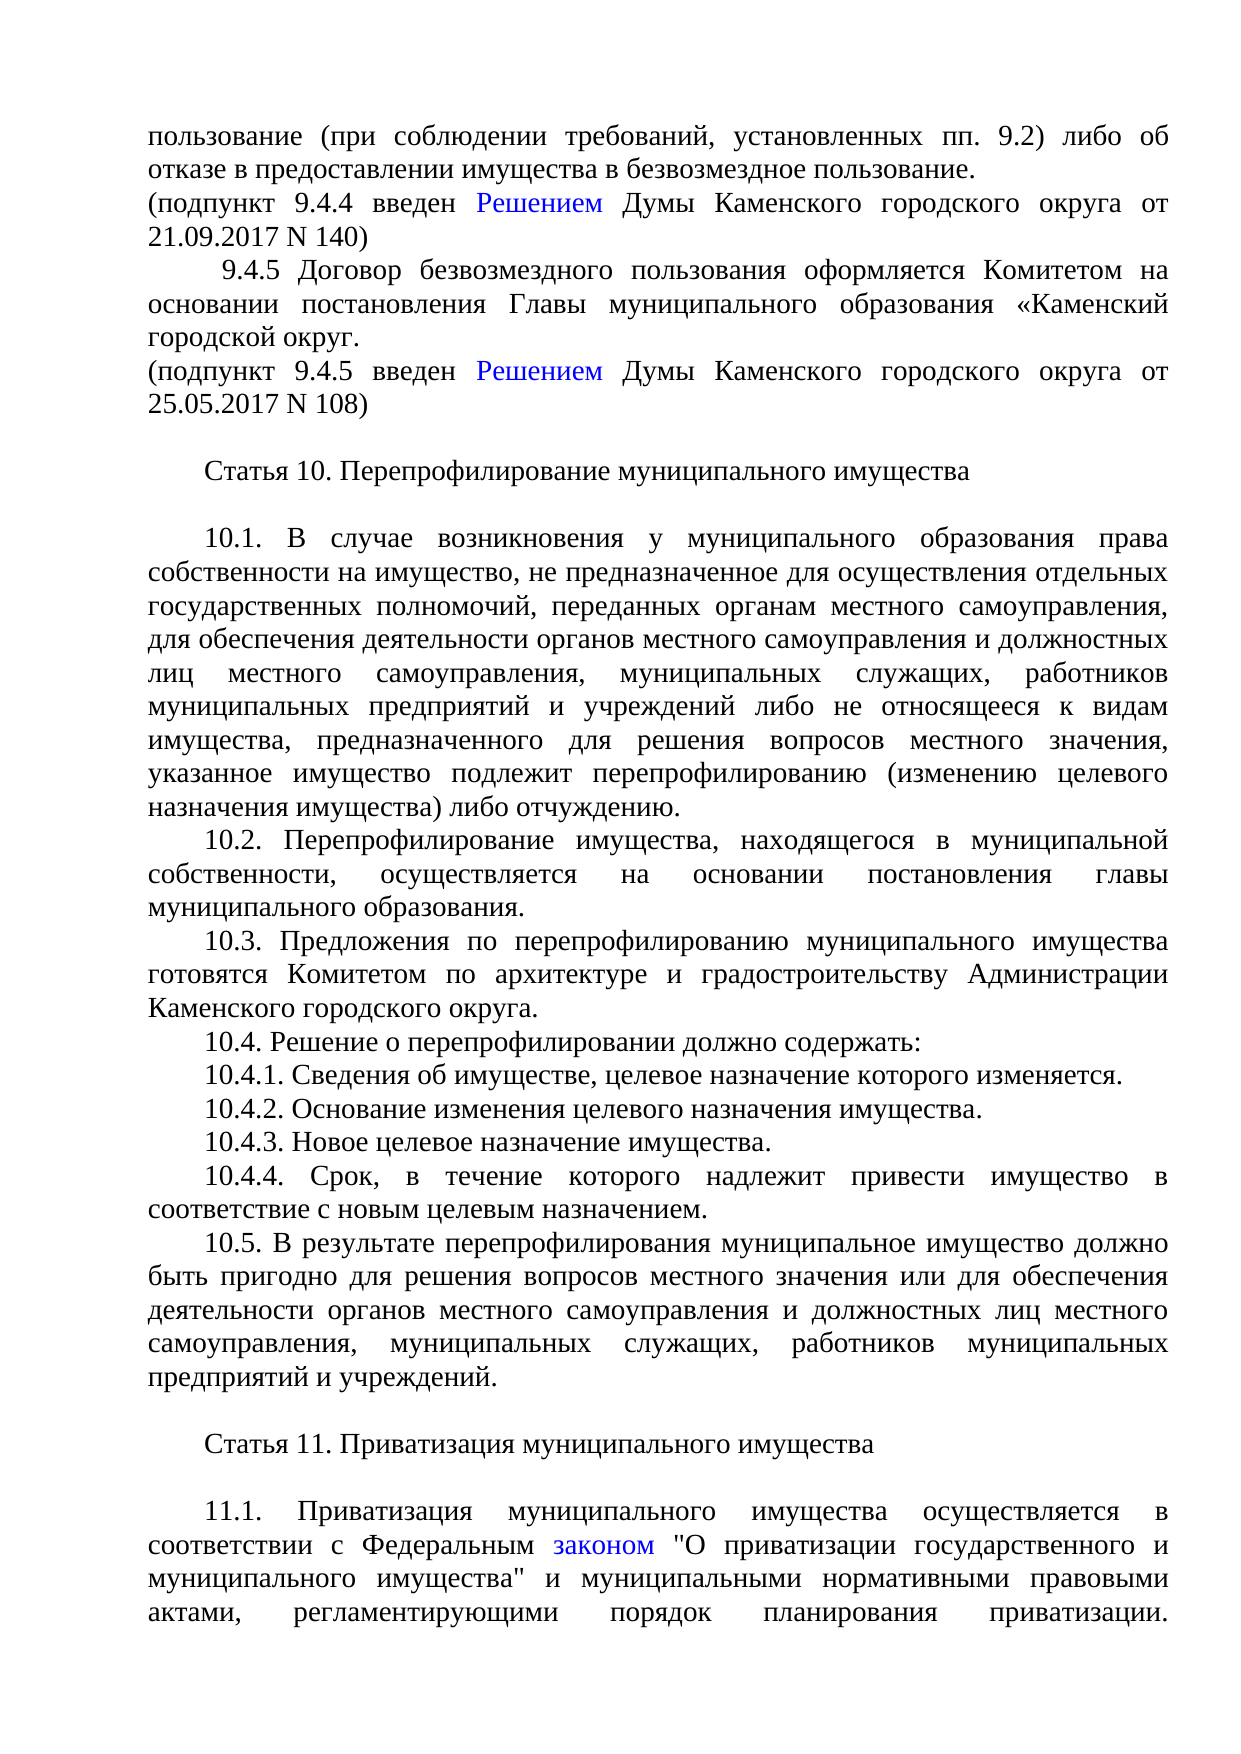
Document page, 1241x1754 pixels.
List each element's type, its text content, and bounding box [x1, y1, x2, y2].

text 10.3. Предложения по перепрофилированию муниципального имущества готовятся Комитетом по архитектуре и градостроительству Администрации Каменского городского округа. [148, 923, 1169, 1024]
text 10.4. Решение о перепрофилировании должно содержать: [148, 1024, 1169, 1057]
text 10.4.1. Сведения об имуществе, целевое назначение которого изменяется. [148, 1057, 1169, 1091]
text (подпункт 9.4.5 введен Решением Думы Каменского городского округа от 25.05.2017 N 108) [148, 353, 1169, 420]
text Статья 11. Приватизация муниципального имущества [148, 1426, 1169, 1460]
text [148, 1493, 1169, 1627]
text 10.2. Перепрофилирование имущества, находящегося в муниципальной собственности, осуществляется на основании постановления главы муниципального образования. [148, 822, 1169, 923]
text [148, 118, 1169, 185]
text 10.4.4. Срок, в течение которого надлежит привести имущество в соответствие с новым целевым назначением. [148, 1158, 1169, 1225]
text 10.5. В результате перепрофилирования муниципальное имущество должно быть пригодно для решения вопросов местного значения или для обеспечения деятельности органов местного самоуправления и должностных лиц местного самоуправления, муниципальных служащих, работников муниципальных предприятий и учреждений. [148, 1225, 1169, 1393]
text 10.4.3. Новое целевое назначение имущества. [148, 1124, 1169, 1158]
text (подпункт 9.4.4 введен Решением Думы Каменского городского округа от 21.09.2017 N 140) [148, 185, 1169, 252]
text 9.4.5 Договор безвозмездного пользования оформляется Комитетом на основании постановления Главы муниципального образования «Каменский городской округ. [148, 252, 1169, 353]
text Статья 10. Перепрофилирование муниципального имущества [148, 453, 1169, 487]
text 10.4.2. Основание изменения целевого назначения имущества. [148, 1091, 1169, 1124]
text 10.1. В случае возникновения у муниципального образования права собственности на имущество, не предназначенное для осуществления отдельных государственных полномочий, переданных органам местного самоуправления, для обеспечения деятельности органов местного самоуправления и должностных лиц местного самоуправления, муниципальных служащих, работников муниципальных предприятий и учреждений либо не относящееся к видам имущества, предназначенного для решения вопросов местного значения, указанное имущество подлежит перепрофилированию (изменению целевого назначения имущества) либо отчуждению. [148, 521, 1169, 822]
